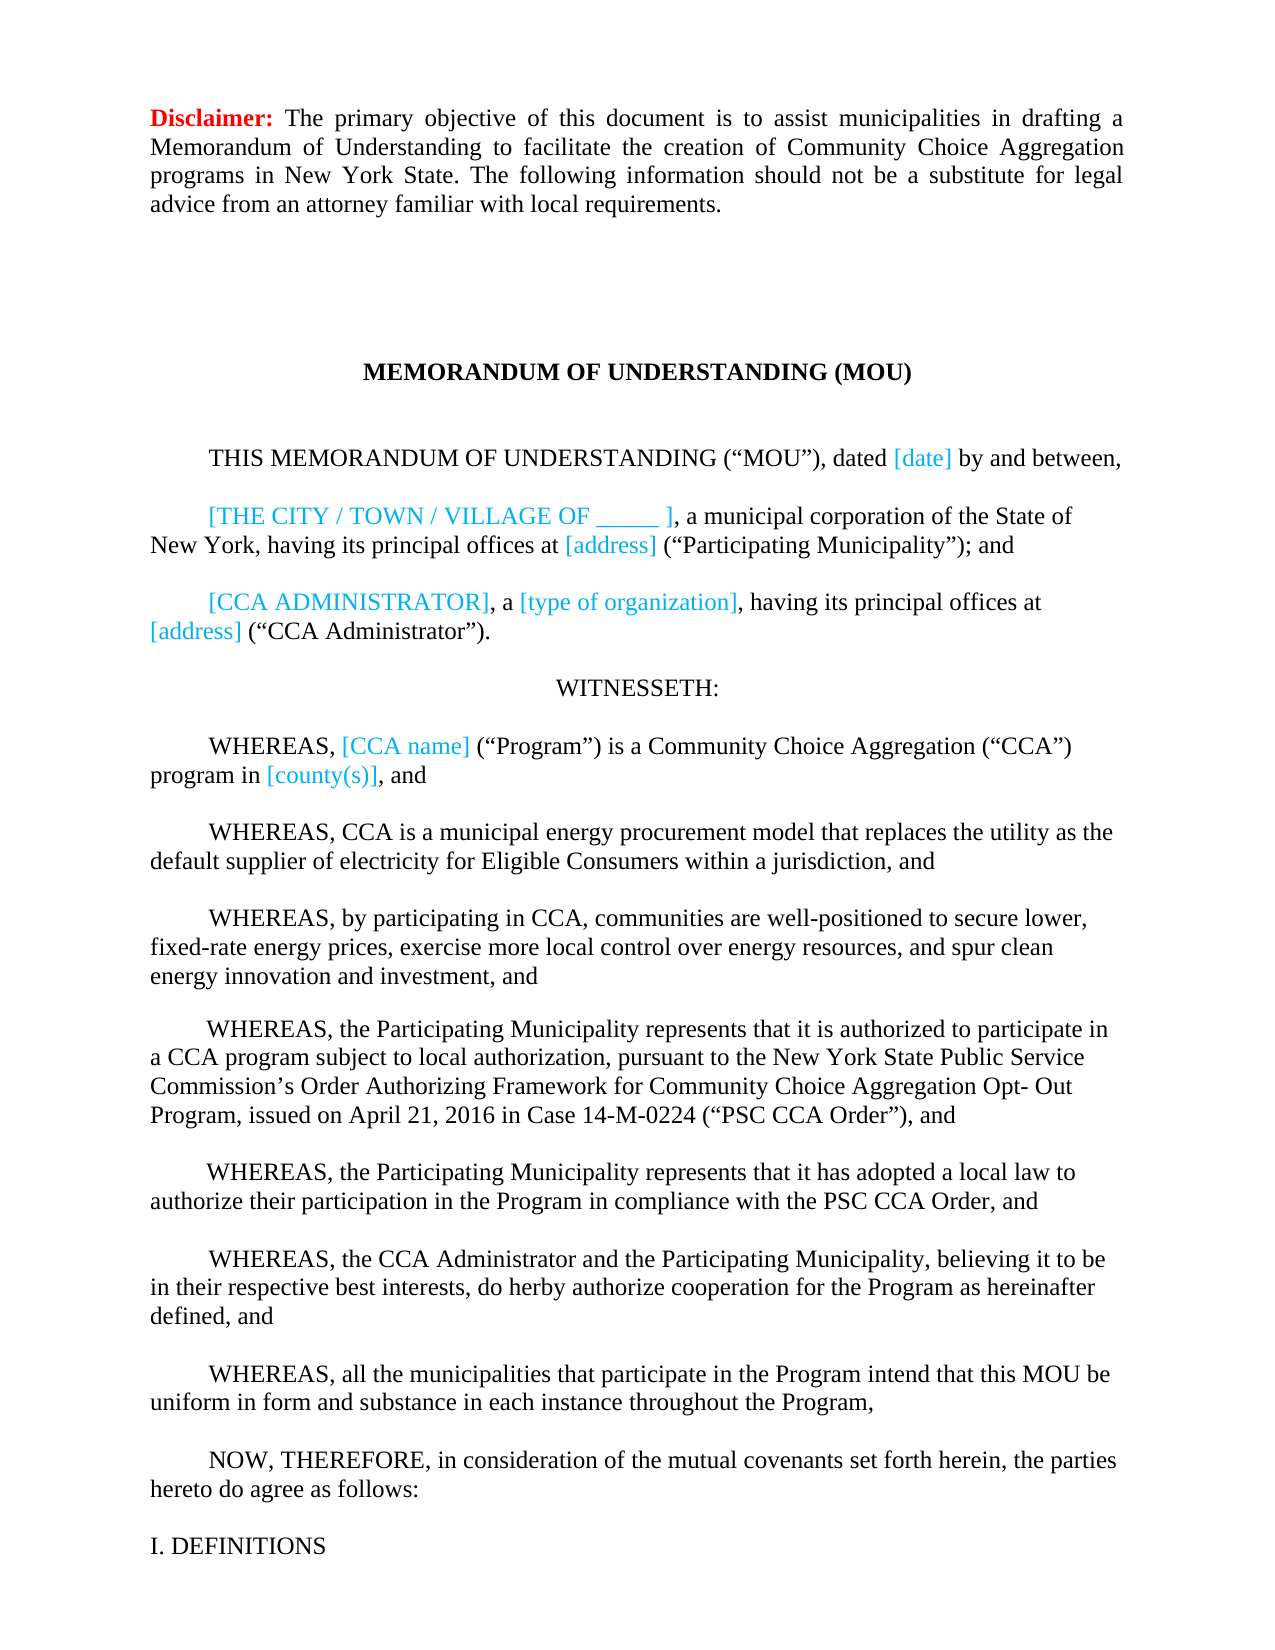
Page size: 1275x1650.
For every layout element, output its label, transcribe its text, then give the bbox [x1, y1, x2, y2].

text Disclaimer: The primary objective of this document is to assist municipalities in drafting a Memorandum of Understanding to facilitate the creation of Community Choice Aggregation programs in New York State. The following information should not be a substitute for legal advice from an attorney familiar with local requirements. [150, 103, 1125, 218]
text I. DEFINITIONS [150, 1531, 1125, 1560]
text WITNESSETH: [150, 673, 1125, 702]
text WHEREAS, the Participating Municipality represents that it is authorized to participate in a CCA program subject to local authorization, pursuant to the New York State Public Service Commission’s Order Authorizing Framework for Community Choice Aggregation Opt- Out Program, issued on April 21, 2016 in Case 14-M-0224 (“PSC CCA Order”), and [150, 1014, 1125, 1129]
text MEMORANDUM OF UNDERSTANDING (MOU) [150, 357, 1125, 386]
text WHEREAS, the CCA Administrator and the Participating Municipality, believing it to be in their respective best interests, do herby authorize cooperation for the Program as hereinafter defined, and [150, 1244, 1125, 1330]
text [CCA ADMINISTRATOR], a [type of organization], having its principal offices at [address] (“CCA Administrator”). [150, 587, 1125, 645]
text WHEREAS, all the municipalities that participate in the Program intend that this MOU be uniform in form and substance in each instance throughout the Program, [150, 1359, 1125, 1416]
text [THE CITY / TOWN / VILLAGE OF _____ ], a municipal corporation of the State of New York, having its principal offices at [address] (“Participating Municipality”); and [150, 501, 1125, 558]
text WHEREAS, the Participating Municipality represents that it has adopted a local law to authorize their participation in the Program in compliance with the PSC CCA Order, and [150, 1157, 1125, 1215]
text WHEREAS, [CCA name] (“Program”) is a Community Choice Aggregation (“CCA”) program in [county(s)], and [150, 731, 1125, 788]
text NOW, THEREFORE, in consideration of the mutual covenants set forth herein, the parties hereto do agree as follows: [150, 1445, 1125, 1502]
text WHEREAS, CCA is a municipal energy procurement model that replaces the utility as the default supplier of electricity for Eligible Consumers within a jurisdiction, and [150, 817, 1125, 875]
text WHEREAS, by participating in CCA, communities are well-positioned to secure lower, fixed-rate energy prices, exercise more local control over energy resources, and spur clean energy innovation and investment, and [150, 903, 1125, 990]
text THIS MEMORANDUM OF UNDERSTANDING (“MOU”), dated [date] by and between, [150, 443, 1125, 472]
